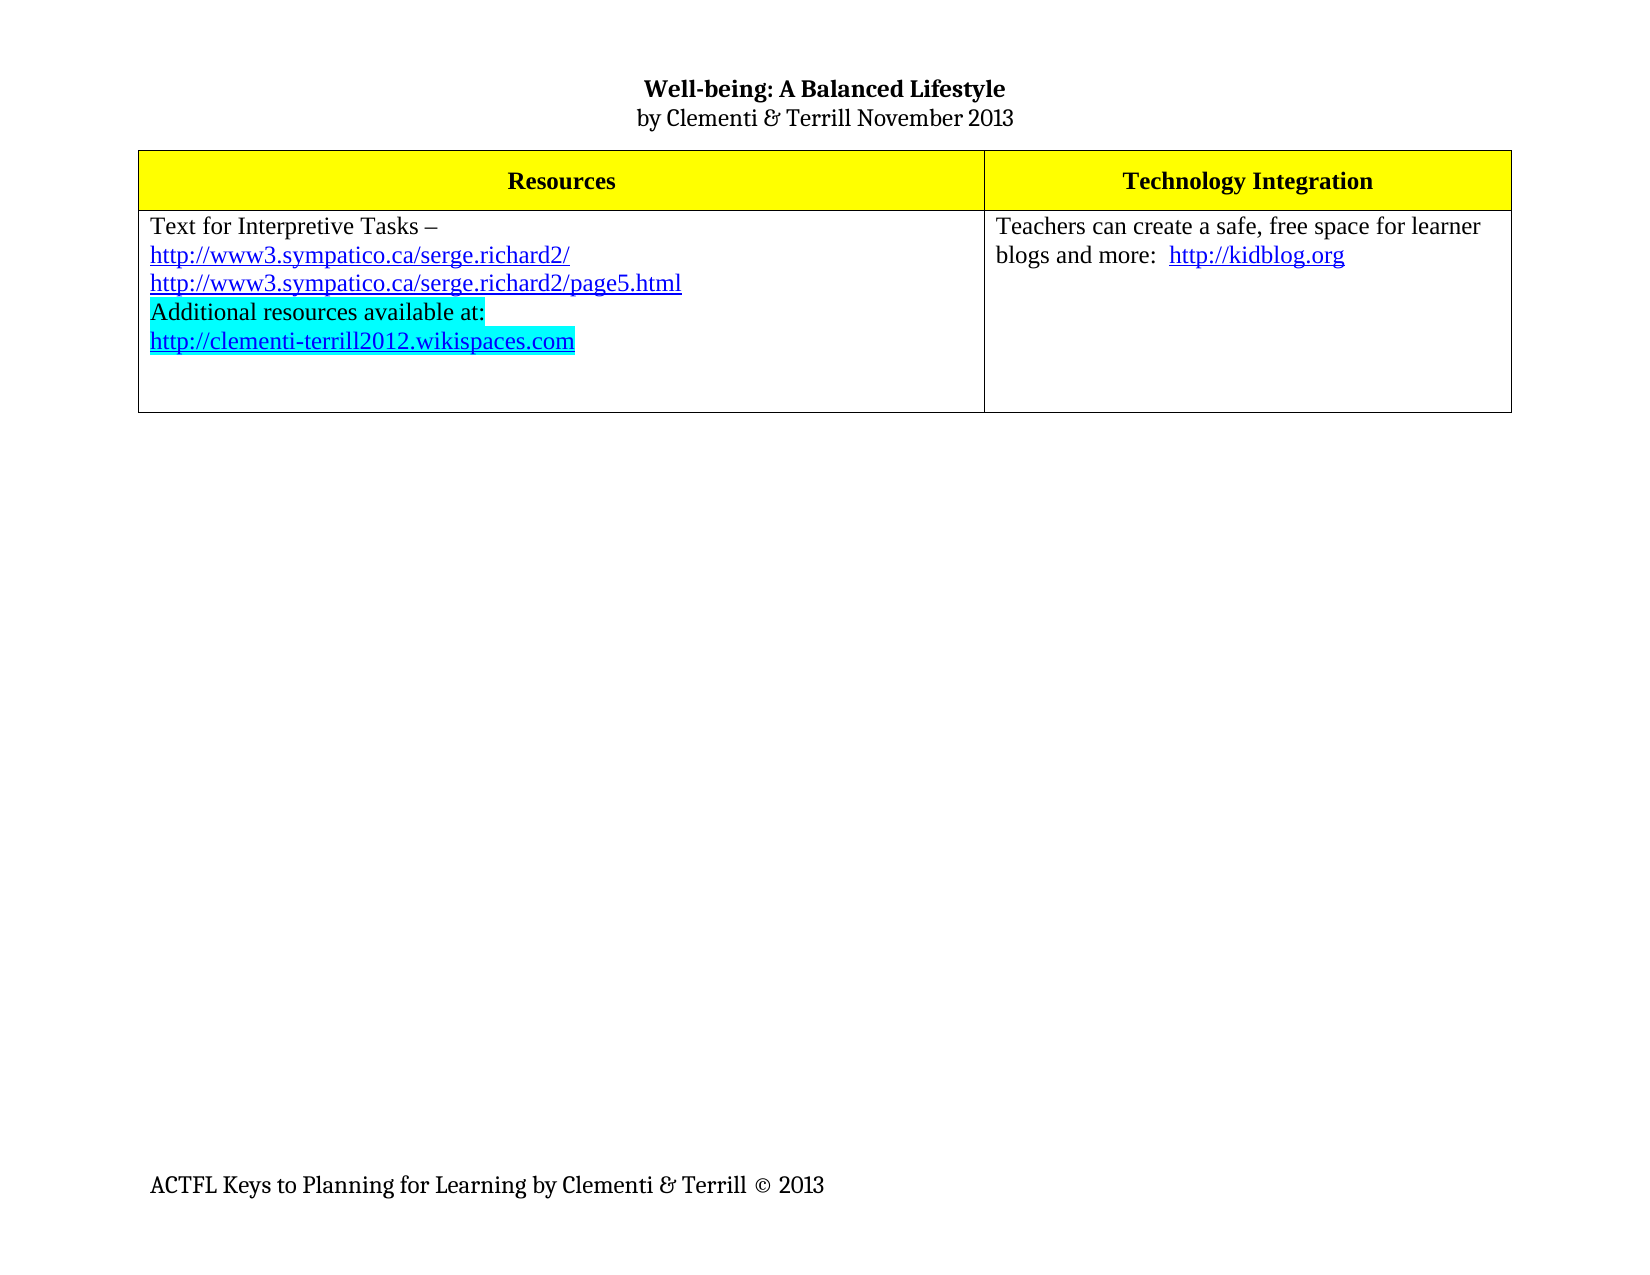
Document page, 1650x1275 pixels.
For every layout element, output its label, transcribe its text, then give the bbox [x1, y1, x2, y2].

table_cell Technology Integration [985, 151, 1511, 210]
table_cell Text for Interpretive Tasks – http://www3.sympatico.ca/serge.richard2/ http://www3.sympatico.ca/serge.richard2/page5.html Additional resources available at: http://clementi-terrill2012.wikispaces.com [139, 211, 984, 412]
table_cell Teachers can create a safe, free space for learner blogs and more: http://kidblog.org [985, 211, 1511, 412]
table_cell Resources [139, 151, 984, 210]
